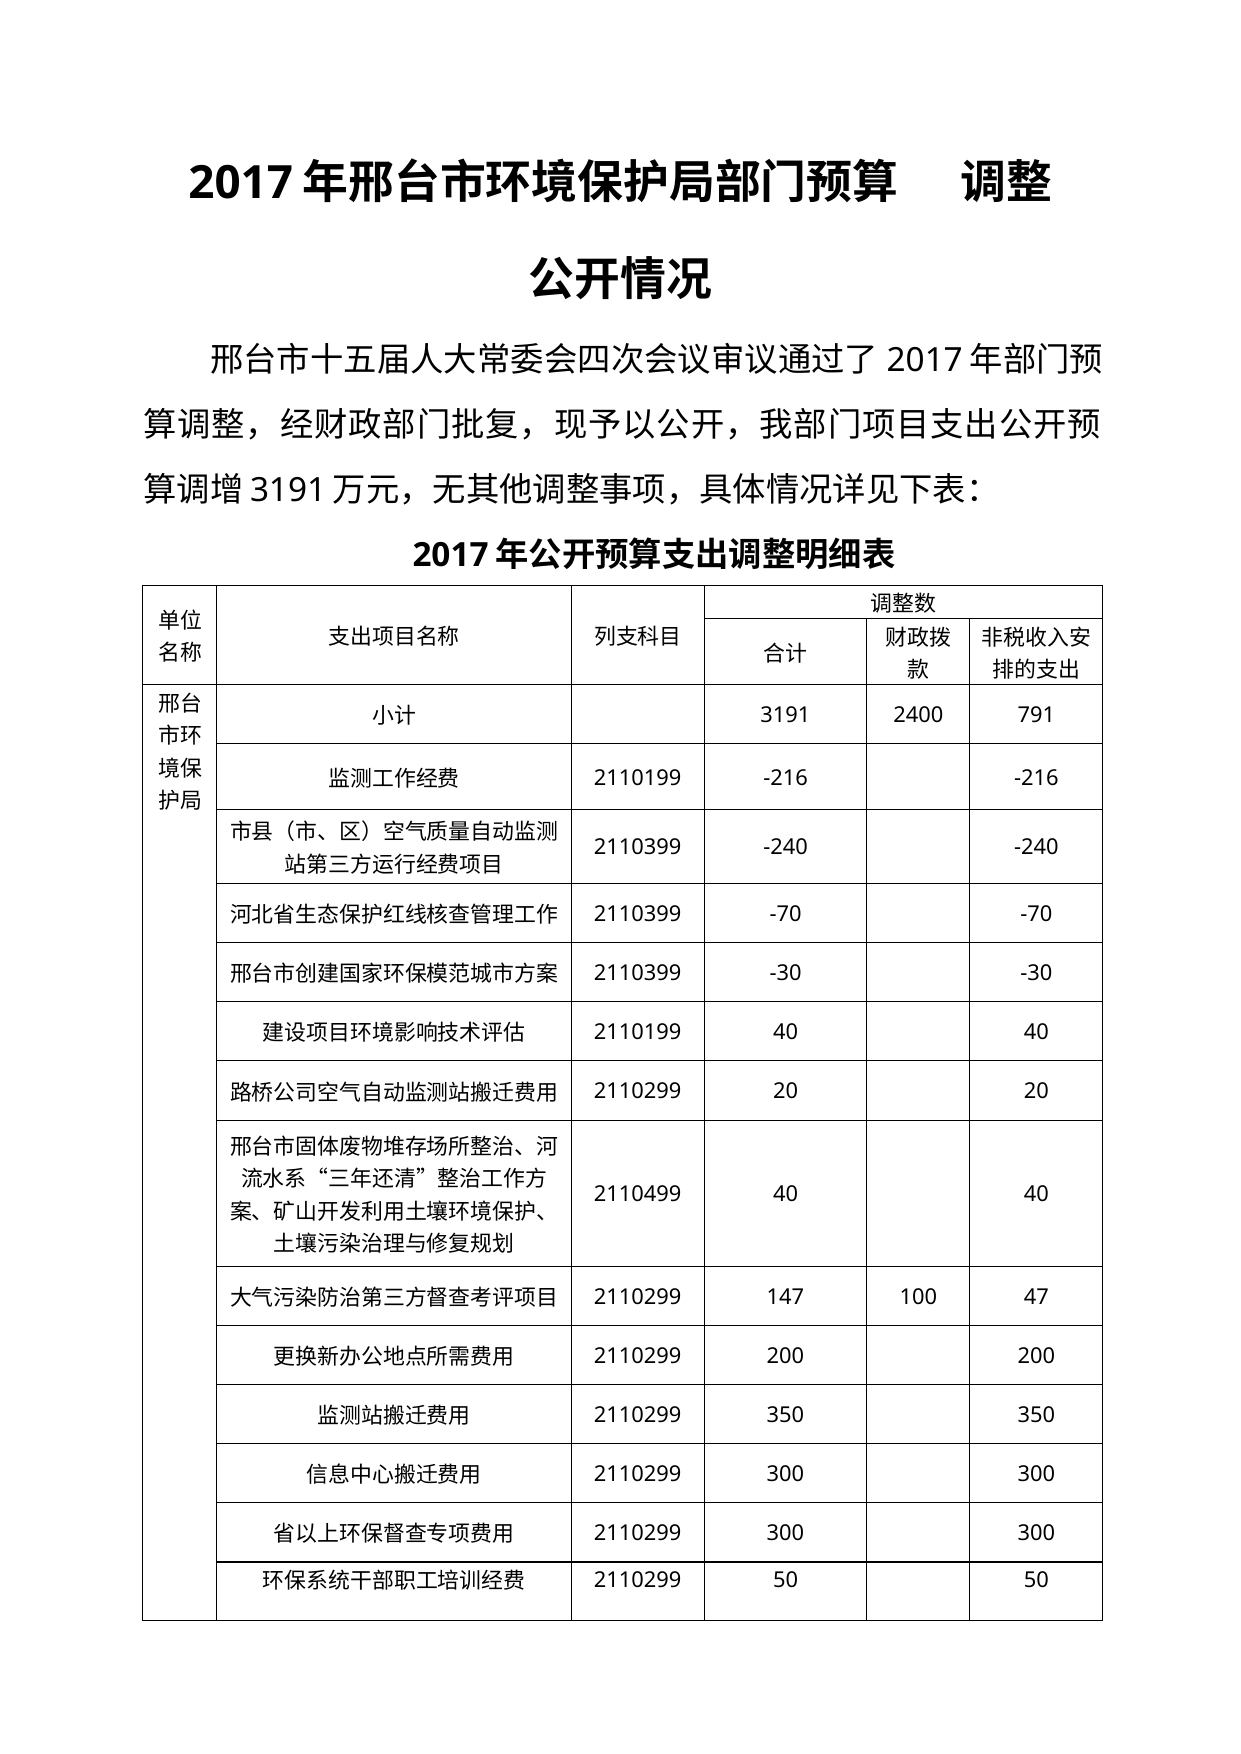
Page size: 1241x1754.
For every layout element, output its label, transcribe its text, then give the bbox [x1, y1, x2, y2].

table_cell 2110199 [572, 1002, 704, 1060]
table_cell 147 [705, 1267, 866, 1325]
table_cell [572, 685, 704, 743]
table_cell 40 [705, 1002, 866, 1060]
table_cell 2110299 [572, 1503, 704, 1561]
table_cell 50 [705, 1563, 866, 1620]
table_cell 300 [705, 1444, 866, 1502]
table_cell [867, 810, 969, 883]
table_cell 100 [867, 1267, 969, 1325]
table_cell 2110399 [572, 884, 704, 942]
table_cell 非税收入安排的支出 [970, 619, 1102, 684]
table_cell 47 [970, 1267, 1102, 1325]
table_cell -240 [970, 810, 1102, 883]
table_cell 路桥公司空气自动监测站搬迁费用 [217, 1061, 571, 1120]
table_cell 2110399 [572, 810, 704, 883]
table_cell -30 [705, 943, 866, 1001]
table_cell [867, 1326, 969, 1384]
table_cell 2110299 [572, 1444, 704, 1502]
table_cell 小计 [217, 685, 571, 743]
table_cell [867, 1444, 969, 1502]
table_header 列支科目 [572, 586, 704, 684]
table_cell 2110299 [572, 1267, 704, 1325]
table_cell -70 [970, 884, 1102, 942]
table_header 单位名称 [143, 586, 216, 684]
table_cell 建设项目环境影响技术评估 [217, 1002, 571, 1060]
text 2017年邢台市环境保护局部门预算 调整公开情况 [187, 129, 1053, 324]
table_cell [867, 884, 969, 942]
table_cell 20 [970, 1061, 1102, 1120]
table_cell 50 [970, 1563, 1102, 1620]
table_cell [867, 1121, 969, 1266]
table_cell [867, 1002, 969, 1060]
table_cell 邢台市固体废物堆存场所整治、河流水系“三年还清”整治工作方案、矿山开发利用土壤环境保护、土壤污染治理与修复规划 [217, 1121, 571, 1266]
table_cell -216 [970, 744, 1102, 809]
table_cell 40 [705, 1121, 866, 1266]
table_cell -30 [970, 943, 1102, 1001]
table_cell -240 [705, 810, 866, 883]
table_cell 省以上环保督查专项费用 [217, 1503, 571, 1561]
table_cell [867, 1385, 969, 1443]
table_cell [867, 1061, 969, 1120]
table_cell [867, 943, 969, 1001]
table_cell -70 [705, 884, 866, 942]
table_cell 市县（市、区）空气质量自动监测站第三方运行经费项目 [217, 810, 571, 883]
table_cell 2110499 [572, 1121, 704, 1266]
table_cell 200 [705, 1326, 866, 1384]
text 邢台市十五届人大常委会四次会议审议通过了2017年部门预算调整，经财政部门批复，现予以公开，我部门项目支出公开预算调增3191万元，无其他调整事项，具体情况详见下表： [143, 324, 1103, 519]
table_cell 40 [970, 1121, 1102, 1266]
table_cell 邢台市环境保护局 [143, 685, 216, 1620]
table_cell 2110299 [572, 1563, 704, 1620]
table_cell 河北省生态保护红线核查管理工作 [217, 884, 571, 942]
table_header 调整数 [705, 586, 1102, 618]
table_cell 邢台市创建国家环保模范城市方案 [217, 943, 571, 1001]
table_cell 20 [705, 1061, 866, 1120]
table_cell 2110199 [572, 744, 704, 809]
table_cell 350 [970, 1385, 1102, 1443]
table_cell 300 [970, 1503, 1102, 1561]
table_cell -216 [705, 744, 866, 809]
table_cell 信息中心搬迁费用 [217, 1444, 571, 1502]
table_cell 350 [705, 1385, 866, 1443]
table_cell 2110399 [572, 943, 704, 1001]
table_cell [867, 744, 969, 809]
table_cell 2110299 [572, 1061, 704, 1120]
table_cell 监测站搬迁费用 [217, 1385, 571, 1443]
table_cell [867, 1503, 969, 1561]
table_cell 3191 [705, 685, 866, 743]
table_header 支出项目名称 [217, 586, 571, 684]
text 2017年公开预算支出调整明细表 [187, 519, 1053, 584]
table_cell 40 [970, 1002, 1102, 1060]
table_cell 791 [970, 685, 1102, 743]
table_cell 300 [970, 1444, 1102, 1502]
table_cell 2110299 [572, 1385, 704, 1443]
table_cell 2110299 [572, 1326, 704, 1384]
table_cell 2400 [867, 685, 969, 743]
table_cell [867, 1563, 969, 1620]
table_cell 财政拨款 [867, 619, 969, 684]
table_cell 300 [705, 1503, 866, 1561]
table_cell 更换新办公地点所需费用 [217, 1326, 571, 1384]
table_cell 合计 [705, 619, 866, 684]
table_cell 监测工作经费 [217, 744, 571, 809]
table_cell 200 [970, 1326, 1102, 1384]
table_cell 大气污染防治第三方督查考评项目 [217, 1267, 571, 1325]
table_cell 环保系统干部职工培训经费 [217, 1563, 571, 1620]
